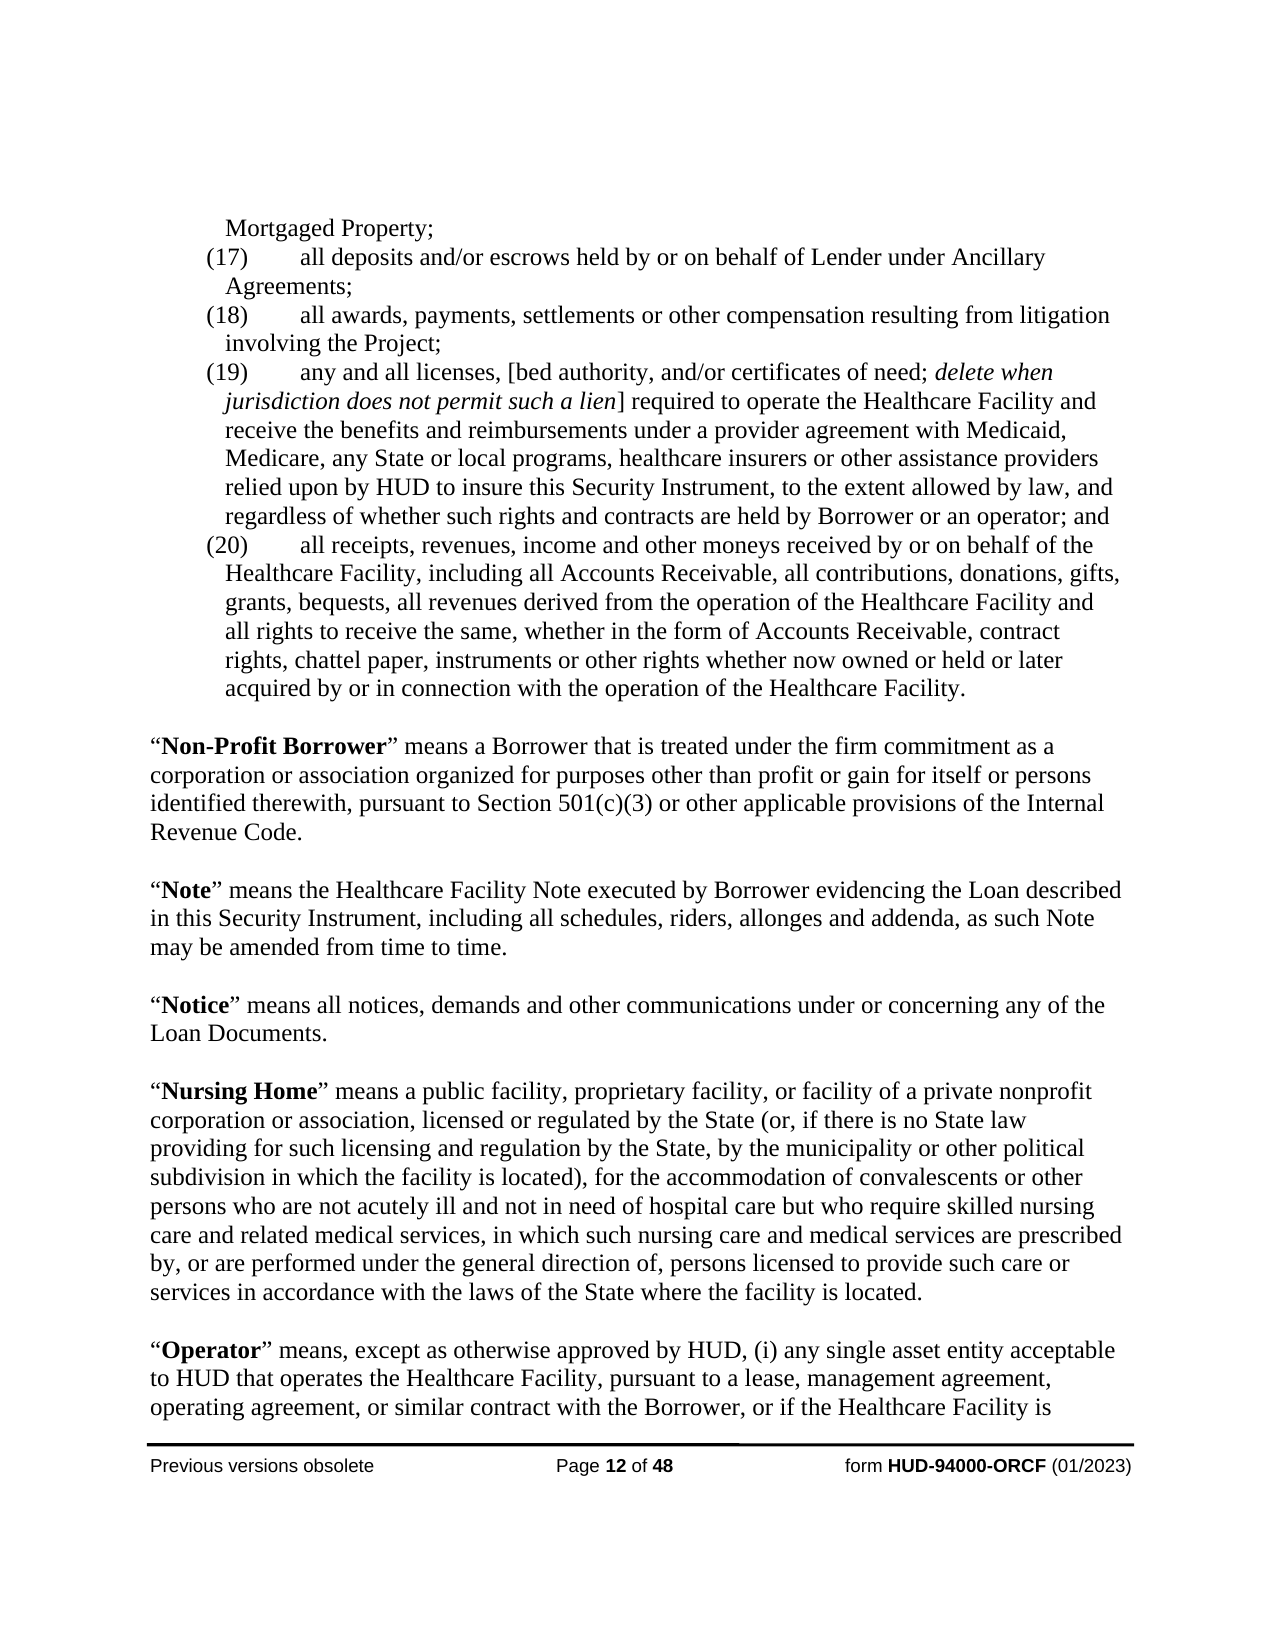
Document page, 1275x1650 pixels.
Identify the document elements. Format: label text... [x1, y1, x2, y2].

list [206, 213, 1125, 242]
list any and all licenses, [bed authority, and/or certificates of need; delete when jurisdiction does not permit such a lien] required to operate the Healthcare Facility and receive the benefits and reimbursements under a provider agreement with Medicaid, Medicare, any State or local programs, healthcare insurers or other assistance providers relied upon by HUD to insure this Security Instrument, to the extent allowed by law, and regardless of whether such rights and contracts are held by Borrower or an operator; and [206, 357, 1125, 530]
text “Non-Profit Borrower” means a Borrower that is treated under the firm commitment as a corporation or association organized for purposes other than profit or gain for itself or persons identified therewith, pursuant to Section 501(c)(3) or other applicable provisions of the Internal Revenue Code. [150, 731, 1125, 846]
list all deposits and/or escrows held by or on behalf of Lender under Ancillary Agreements; [206, 242, 1125, 300]
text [150, 1335, 1125, 1421]
list all receipts, revenues, income and other moneys received by or on behalf of the Healthcare Facility, including all Accounts Receivable, all contributions, donations, gifts, grants, bequests, all revenues derived from the operation of the Healthcare Facility and all rights to receive the same, whether in the form of Accounts Receivable, contract rights, chattel paper, instruments or other rights whether now owned or held or later acquired by or in connection with the operation of the Healthcare Facility. [206, 530, 1125, 702]
text “Nursing Home” means a public facility, proprietary facility, or facility of a private nonprofit corporation or association, licensed or regulated by the State (or, if there is no State law providing for such licensing and regulation by the State, by the municipality or other political subdivision in which the facility is located), for the accommodation of convalescents or other persons who are not acutely ill and not in need of hospital care but who require skilled nursing care and related medical services, in which such nursing care and medical services are prescribed by, or are performed under the general direction of, persons licensed to provide such care or services in accordance with the laws of the State where the facility is located. [150, 1076, 1125, 1306]
text “Notice” means all notices, demands and other communications under or concerning any of the Loan Documents. [150, 990, 1125, 1047]
text “Note” means the Healthcare Facility Note executed by Borrower evidencing the Loan described in this Security Instrument, including all schedules, riders, allonges and addenda, as such Note may be amended from time to time. [150, 875, 1125, 961]
list all awards, payments, settlements or other compensation resulting from litigation involving the Project; [206, 300, 1125, 357]
